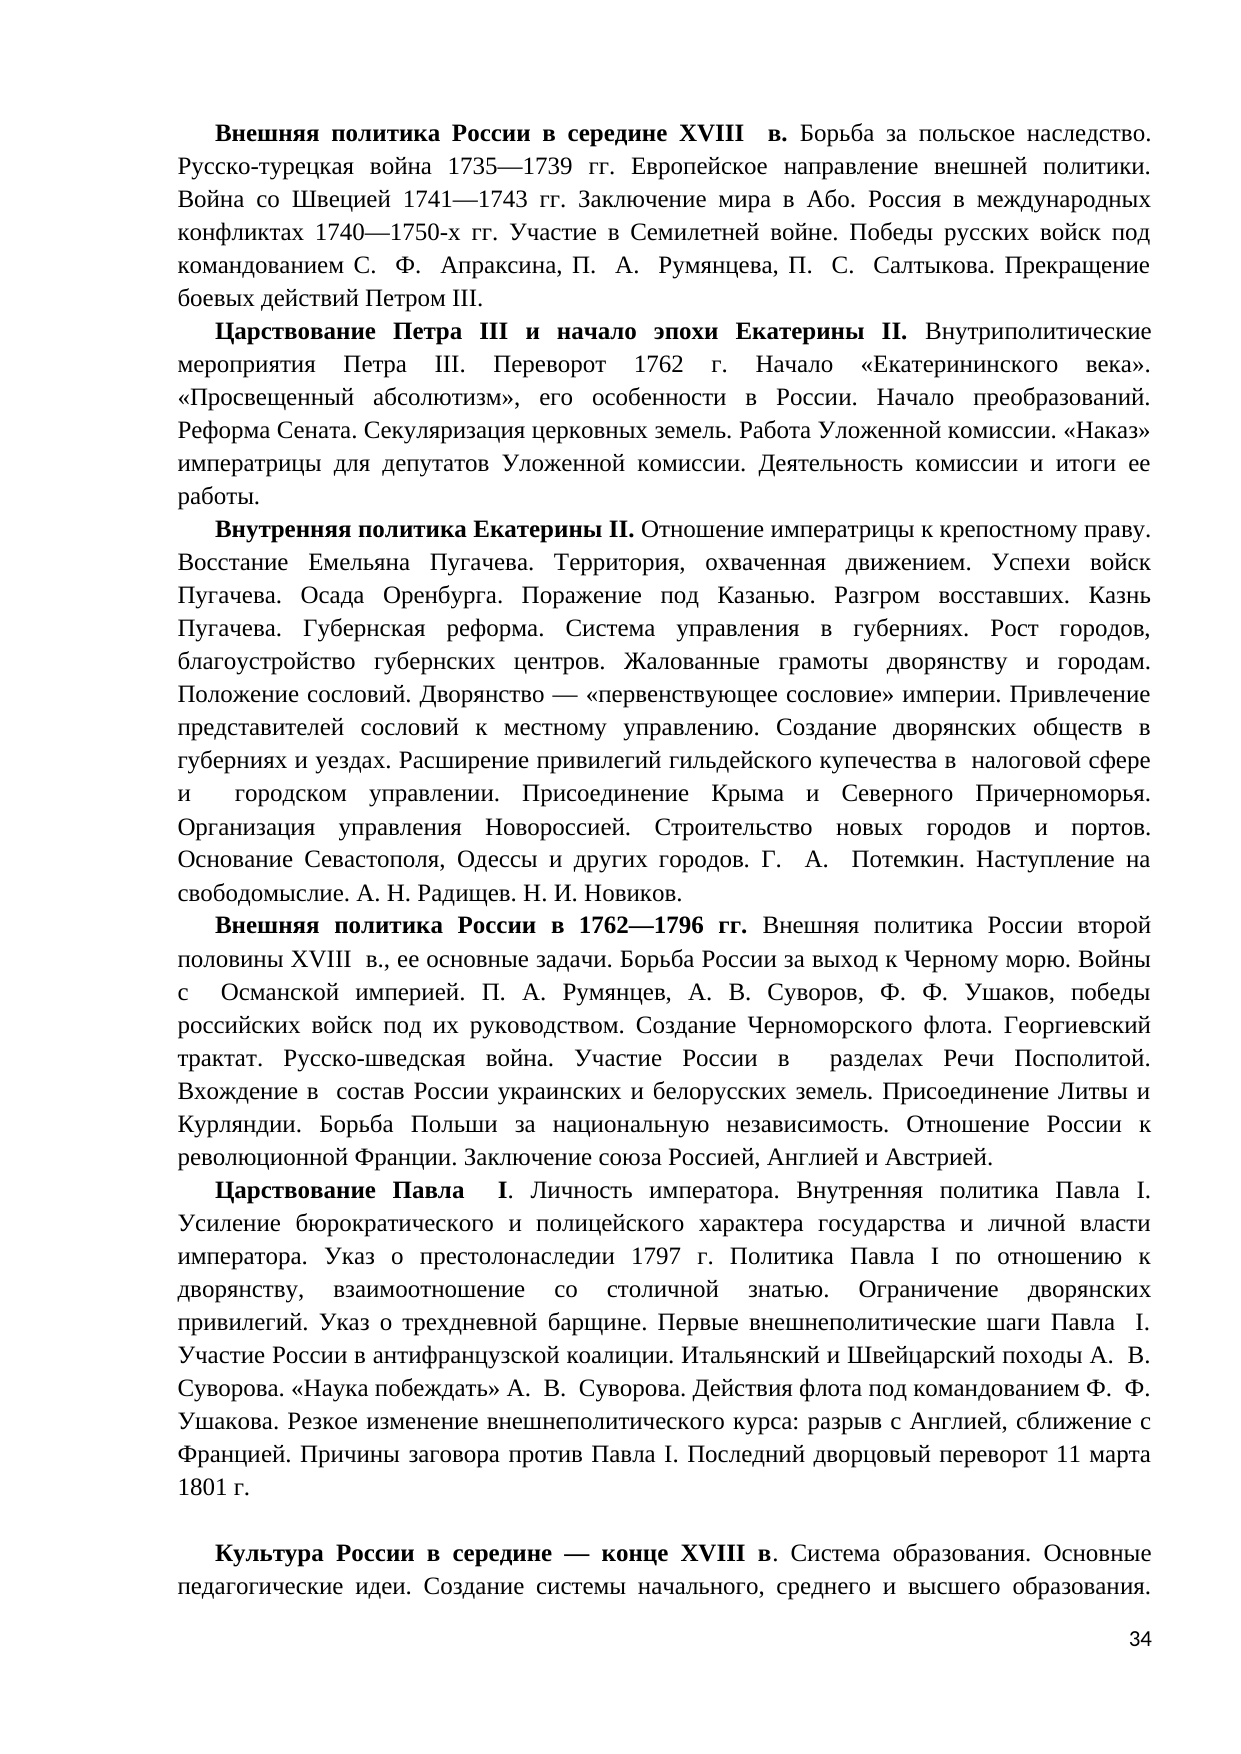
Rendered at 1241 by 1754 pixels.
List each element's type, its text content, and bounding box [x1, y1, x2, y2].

text Царствование Павла I. Личность императора. Внутренняя политика Павла I. Усиление бюрократического и полицейского характера государства и личной власти императора. Указ о престолонаследии 1797 г. Политика Павла I по отношению к дворянству, взаимоотношение со столичной знатью. Ограничение дворянских привилегий. Указ о трехдневной барщине. Первые внешнеполитические шаги Павла I. Участие России в антифранцузской коалиции. Итальянский и Швейцарский походы А. В. Суворова. «Наука побеждать» А. В. Суворова. Действия флота под командованием Ф. Ф. Ушакова. Резкое изменение внешнеполитического курса: разрыв с Англией, сближение с Францией. Причины заговора против Павла I. Последний дворцовый переворот 11 марта 1801 г. [177, 1175, 1152, 1501]
text Внешняя политика России в середине XVIII в. Борьба за польское наследство. Русско-турецкая война 1735—1739 гг. Европейское направление внешней политики. Война со Швецией 1741—1743 гг. Заключение мира в Або. Россия в международных конфликтах 1740—1750-х гг. Участие в Семилетней войне. Победы русских войск под командованием С. Ф. Апраксина, П. А. Румянцева, П. С. Салтыкова. Прекращение боевых действий Петром III. [177, 118, 1152, 312]
text Внешняя политика России в 1762—1796 гг. Внешняя политика России второй половины XVIII в., ее основные задачи. Борьба России за выход к Черному морю. Войны с Османской империей. П. А. Румянцев, А. В. Суворов, Ф. Ф. Ушаков, победы российских войск под их руководством. Создание Черноморского флота. Георгиевский трактат. Русско-шведская война. Участие России в разделах Речи Посполитой. Вхождение в состав России украинских и белорусских земель. Присоединение Литвы и Курляндии. Борьба Польши за национальную независимость. Отношение России к революционной Франции. Заключение союза Россией, Англией и Австрией. [177, 911, 1152, 1171]
text Внутренняя политика Екатерины II. Отношение императрицы к крепостному праву. Восстание Емельяна Пугачева. Территория, охваченная движением. Успехи войск Пугачева. Осада Оренбурга. Поражение под Казанью. Разгром восставших. Казнь Пугачева. Губернская реформа. Система управления в губерниях. Рост городов, благоустройство губернских центров. Жалованные грамоты дворянству и городам. Положение сословий. Дворянство — «первенствующее сословие» империи. Привлечение представителей сословий к местному управлению. Создание дворянских обществ в губерниях и уездах. Расширение привилегий гильдейского купечества в налоговой сфере и городском управлении. Присоединение Крыма и Северного Причерноморья. Организация управления Новороссией. Строительство новых городов и портов. Основание Севастополя, Одессы и других городов. Г. А. Потемкин. Наступление на свободомыслие. А. Н. Радищев. Н. И. Новиков. [177, 514, 1152, 906]
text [177, 1538, 1152, 1600]
text Царствование Петра III и начало эпохи Екатерины II. Внутриполитические мероприятия Петра III. Переворот 1762 г. Начало «Екатерининского века». «Просвещенный абсолютизм», его особенности в России. Начало преобразований. Реформа Сената. Секуляризация церковных земель. Работа Уложенной комиссии. «Наказ» императрицы для депутатов Уложенной комиссии. Деятельность комиссии и итоги ее работы. [177, 316, 1152, 510]
